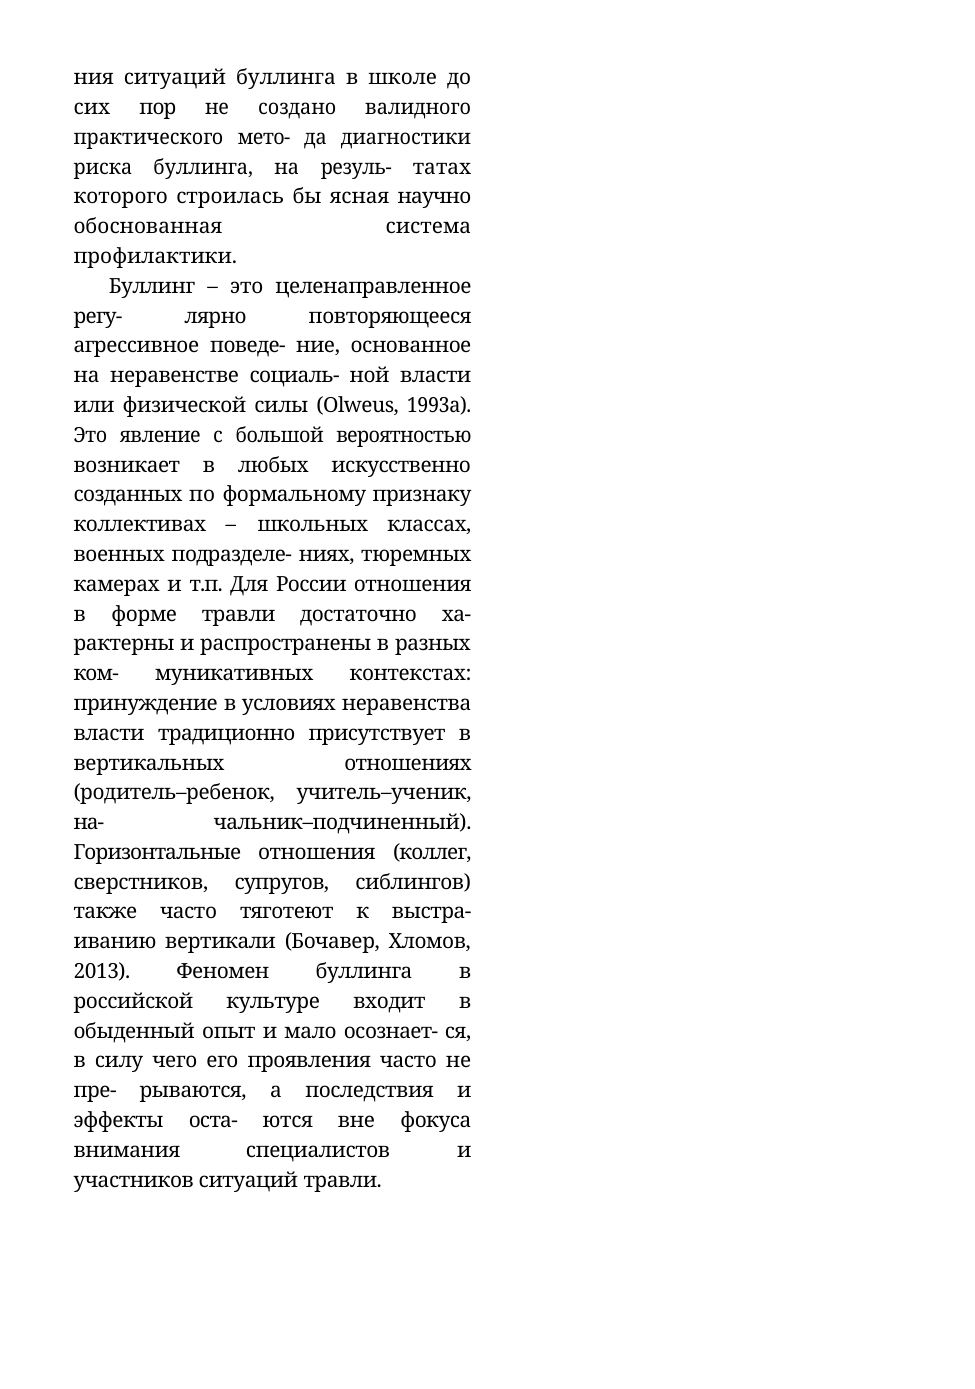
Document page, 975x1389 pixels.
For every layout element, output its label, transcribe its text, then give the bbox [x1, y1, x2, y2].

text Буллинг – это целенаправленное регу- лярно повторяющееся агрессивное поведе- ние, основанное на неравенстве социаль- ной власти или физической силы (Olweus, 1993a). Это явление с большой вероятностью возникает в любых искусственно созданных по формальному признаку коллективах – школьных классах, военных подразделе- ниях, тюремных камерах и т.п. Для России отношения в форме травли достаточно ха- рактерны и распространены в разных ком- муникативных контекстах: принуждение в условиях неравенства власти традиционно присутствует в вертикальных отношениях (родитель–ребенок, учитель–ученик, на- чальник–подчиненный). Горизонтальные отношения (коллег, сверстников, супругов, сиблингов) также часто тяготеют к выстра- иванию вертикали (Бочавер, Хломов, 2013). Феномен буллинга в российской культуре входит в обыденный опыт и мало осознает- ся, в силу чего его проявления часто не пре- рываются, а последствия и эффекты оста- ются вне фокуса внимания специалистов и участников ситуаций травли. [73, 271, 471, 1193]
text ния ситуаций буллинга в школе до сих пор не создано валидного практического мето- да диагностики риска буллинга, на резуль- татах которого строилась бы ясная научно обоснованная система профилактики. [73, 62, 471, 270]
